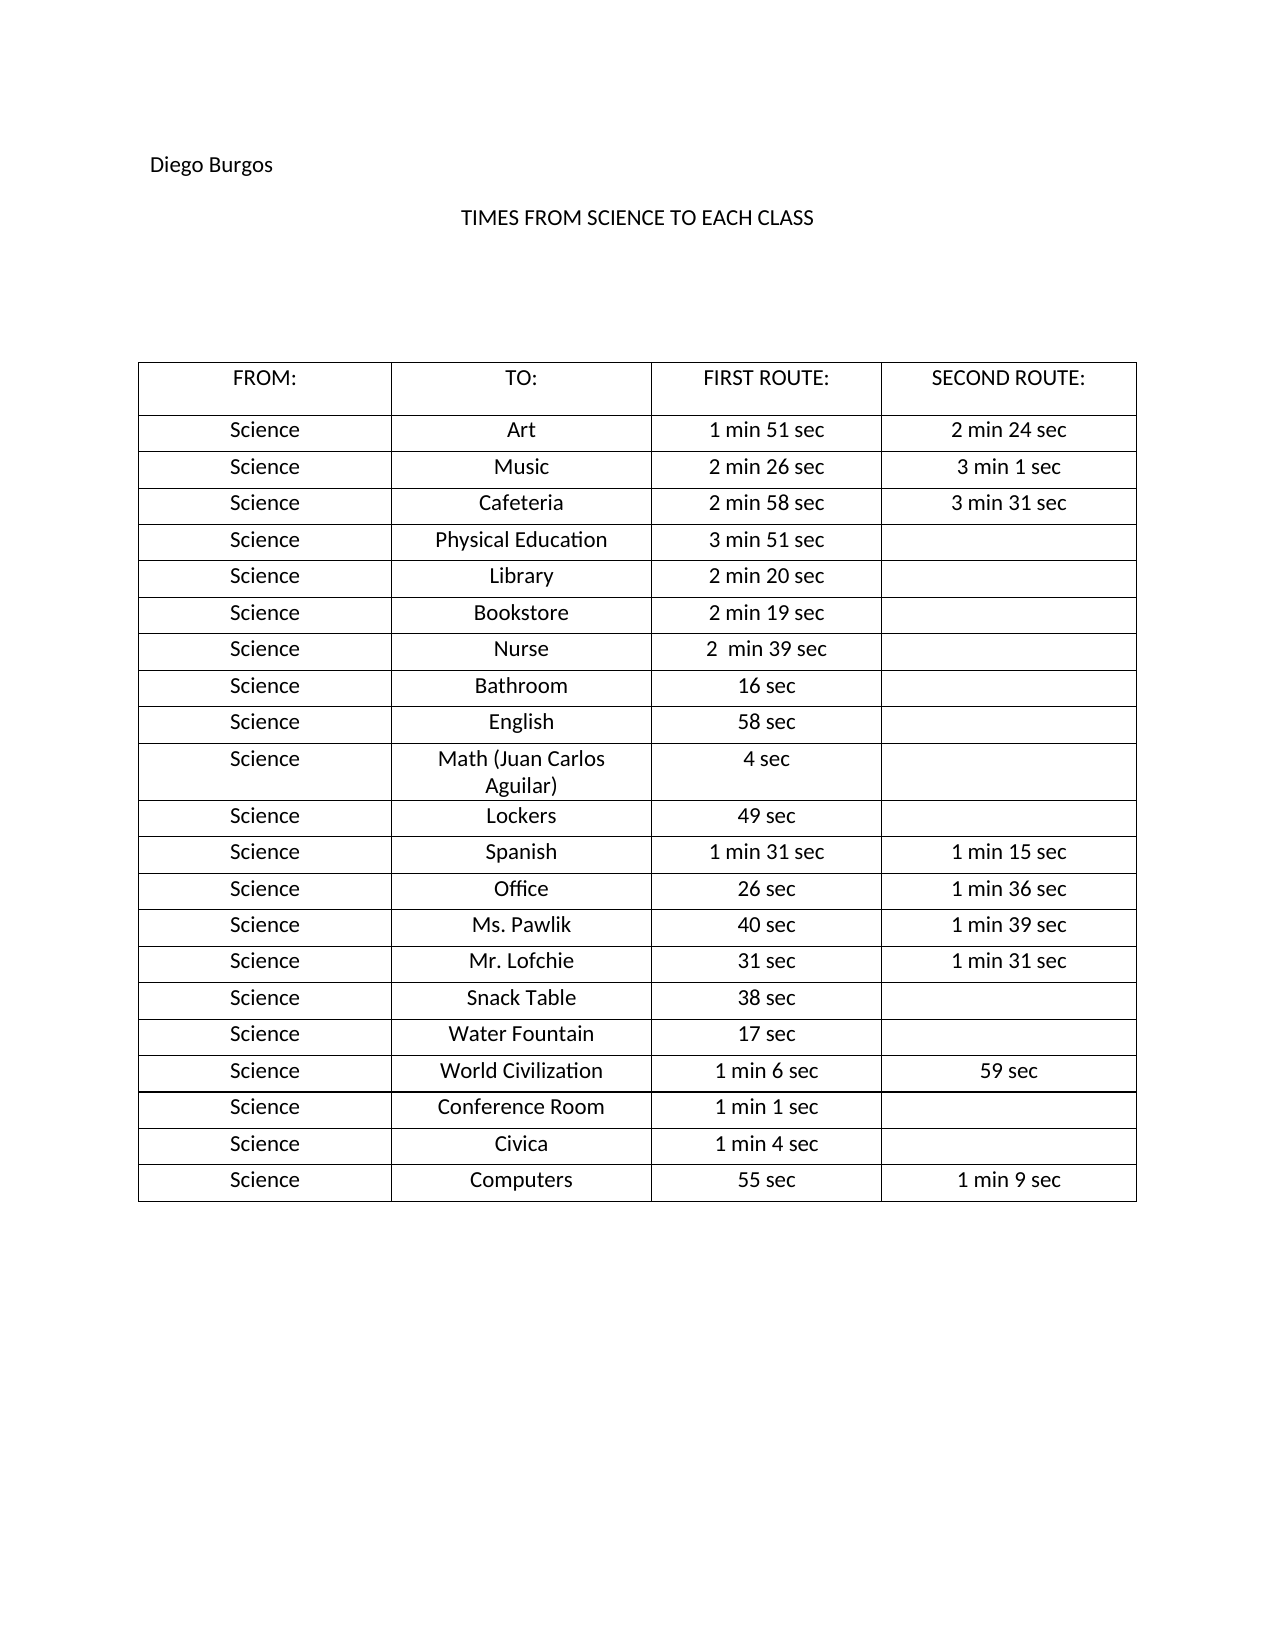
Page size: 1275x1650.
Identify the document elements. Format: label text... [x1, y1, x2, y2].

table_cell 59 sec [882, 1056, 1136, 1091]
table_cell Nurse [392, 634, 651, 670]
table_cell [882, 671, 1136, 706]
table_cell Science [139, 1093, 391, 1128]
table_cell Library [392, 561, 651, 597]
table_cell 1 min 15 sec [882, 837, 1136, 873]
table_cell Science [139, 416, 391, 451]
table_cell Science [139, 801, 391, 836]
table_cell 1 min 31 sec [882, 947, 1136, 982]
table_cell [882, 1020, 1136, 1055]
table_cell Science [139, 1129, 391, 1164]
table_cell Science [139, 1056, 391, 1091]
table_cell World Civilization [392, 1056, 651, 1091]
table_header FIRST ROUTE: [652, 363, 881, 414]
table_cell [882, 561, 1136, 597]
table_cell 2 min 19 sec [652, 598, 881, 633]
table_cell [882, 983, 1136, 1018]
table_cell Science [139, 874, 391, 909]
table_cell Mr. Lofchie [392, 947, 651, 982]
table_cell Science [139, 1165, 391, 1201]
text TIMES FROM SCIENCE TO EACH CLASS [150, 203, 1125, 231]
table_cell Science [139, 910, 391, 946]
table_cell 40 sec [652, 910, 881, 946]
table_cell 26 sec [652, 874, 881, 909]
table_header TO: [392, 363, 651, 414]
table_cell English [392, 707, 651, 743]
table_cell Science [139, 707, 391, 743]
table_cell Spanish [392, 837, 651, 873]
table_cell [882, 707, 1136, 743]
table_cell [882, 1093, 1136, 1128]
table_cell 38 sec [652, 983, 881, 1018]
table_cell Lockers [392, 801, 651, 836]
table_cell Science [139, 598, 391, 633]
table_cell Physical Education [392, 525, 651, 560]
table_cell Science [139, 634, 391, 670]
table_cell 2 min 39 sec [652, 634, 881, 670]
table_cell 1 min 31 sec [652, 837, 881, 873]
table_cell Ms. Pawlik [392, 910, 651, 946]
text Diego Burgos [150, 150, 1125, 178]
table_cell 1 min 6 sec [652, 1056, 881, 1091]
table_cell 31 sec [652, 947, 881, 982]
table_cell Science [139, 489, 391, 524]
table_cell 58 sec [652, 707, 881, 743]
table_cell 2 min 24 sec [882, 416, 1136, 451]
table_cell Science [139, 947, 391, 982]
table_cell 55 sec [652, 1165, 881, 1201]
table_cell Conference Room [392, 1093, 651, 1128]
table_cell Music [392, 452, 651, 487]
table_cell 1 min 36 sec [882, 874, 1136, 909]
table_cell Bathroom [392, 671, 651, 706]
table_cell Snack Table [392, 983, 651, 1018]
table_cell 1 min 1 sec [652, 1093, 881, 1128]
table_cell 1 min 51 sec [652, 416, 881, 451]
table_cell 16 sec [652, 671, 881, 706]
table_cell [882, 744, 1136, 800]
table_cell Bookstore [392, 598, 651, 633]
table_cell [882, 801, 1136, 836]
table_cell 3 min 31 sec [882, 489, 1136, 524]
table_cell 2 min 26 sec [652, 452, 881, 487]
table_cell 1 min 4 sec [652, 1129, 881, 1164]
table_cell Computers [392, 1165, 651, 1201]
table_cell 1 min 9 sec [882, 1165, 1136, 1201]
table_cell Science [139, 452, 391, 487]
table_cell Science [139, 983, 391, 1018]
table_cell 2 min 58 sec [652, 489, 881, 524]
table_header SECOND ROUTE: [882, 363, 1136, 414]
table_cell Office [392, 874, 651, 909]
table_header FROM: [139, 363, 391, 414]
table_cell [882, 1129, 1136, 1164]
table_cell Science [139, 671, 391, 706]
table_cell Science [139, 744, 391, 800]
table_cell [882, 525, 1136, 560]
table_cell 3 min 1 sec [882, 452, 1136, 487]
table_cell [882, 598, 1136, 633]
table_cell 1 min 39 sec [882, 910, 1136, 946]
table_cell Science [139, 525, 391, 560]
table_cell Science [139, 561, 391, 597]
table_cell 17 sec [652, 1020, 881, 1055]
table_cell Science [139, 1020, 391, 1055]
table_cell Cafeteria [392, 489, 651, 524]
table_cell 49 sec [652, 801, 881, 836]
table_cell Math (Juan Carlos Aguilar) [392, 744, 651, 800]
table_cell 4 sec [652, 744, 881, 800]
table_cell 2 min 20 sec [652, 561, 881, 597]
table_cell 3 min 51 sec [652, 525, 881, 560]
table_cell Science [139, 837, 391, 873]
table_cell Art [392, 416, 651, 451]
table_cell [882, 634, 1136, 670]
table_cell Civica [392, 1129, 651, 1164]
table_cell Water Fountain [392, 1020, 651, 1055]
